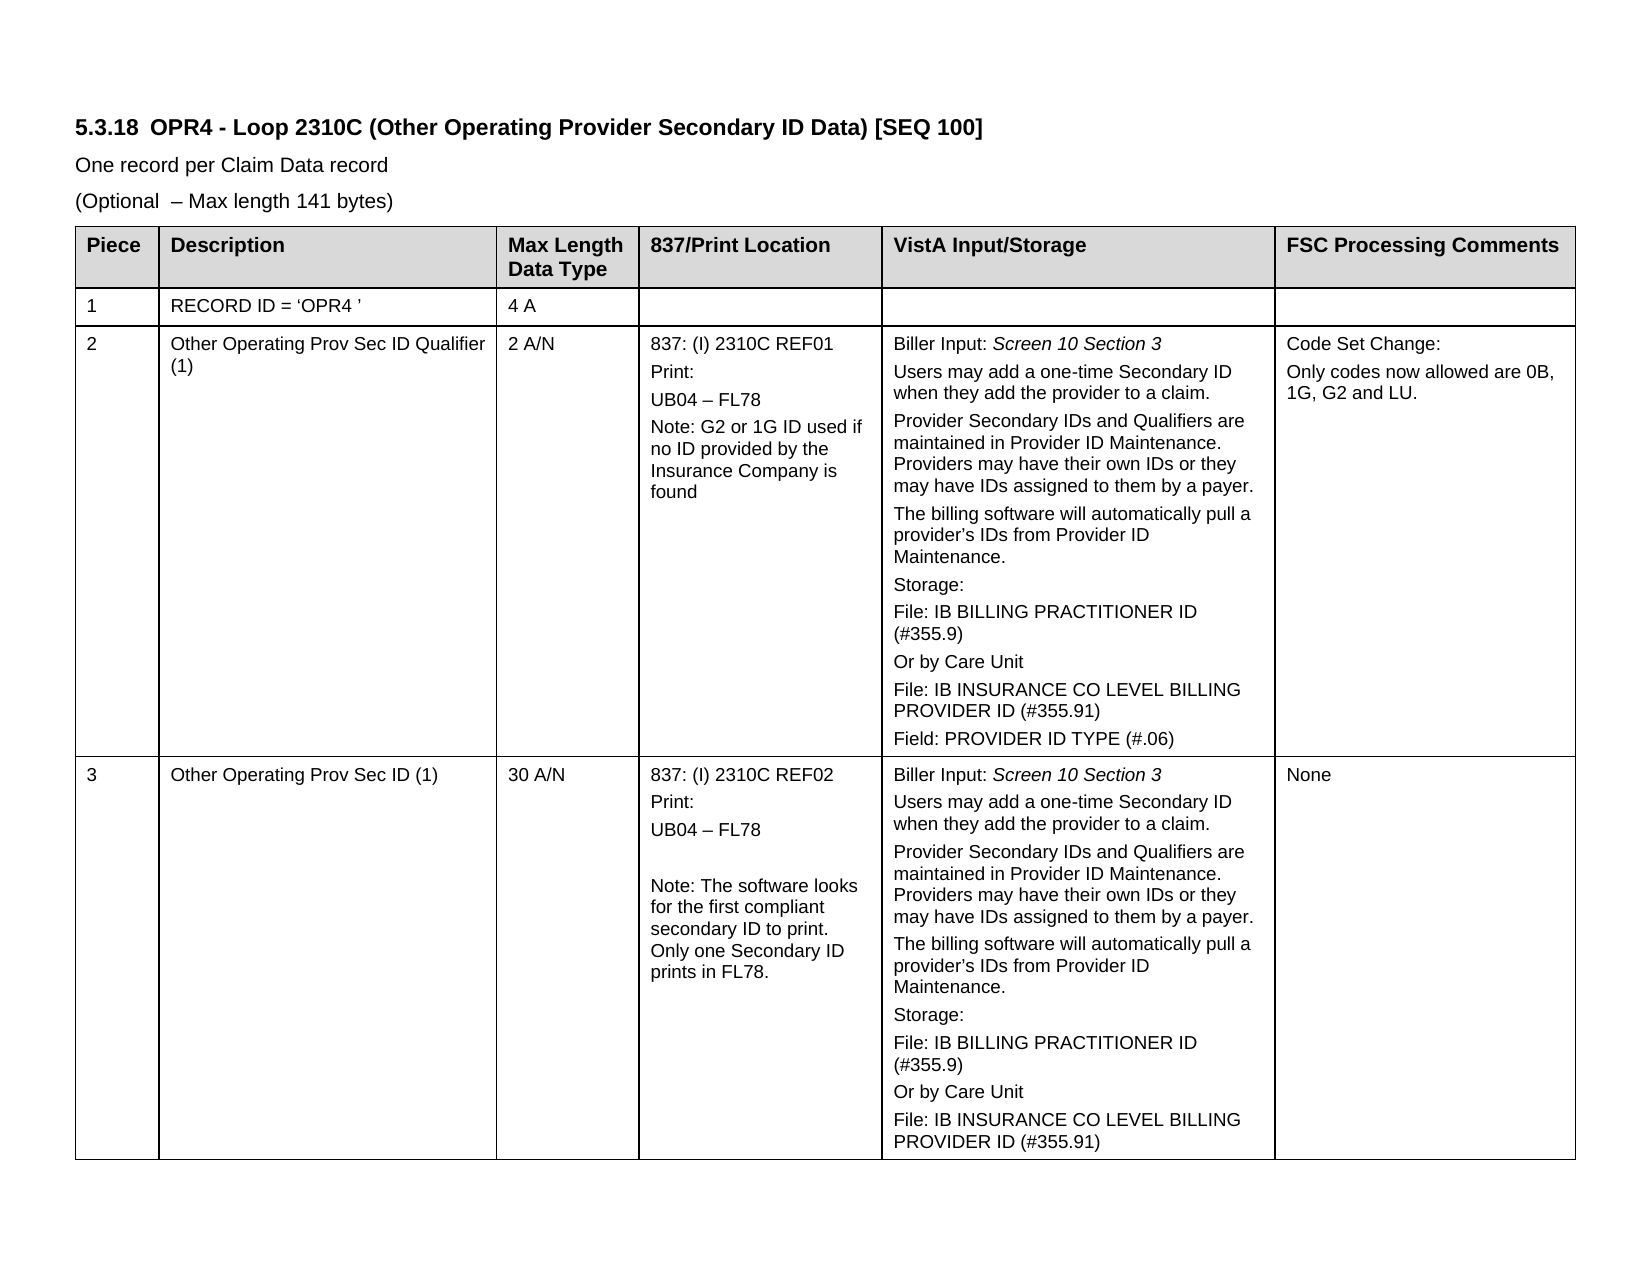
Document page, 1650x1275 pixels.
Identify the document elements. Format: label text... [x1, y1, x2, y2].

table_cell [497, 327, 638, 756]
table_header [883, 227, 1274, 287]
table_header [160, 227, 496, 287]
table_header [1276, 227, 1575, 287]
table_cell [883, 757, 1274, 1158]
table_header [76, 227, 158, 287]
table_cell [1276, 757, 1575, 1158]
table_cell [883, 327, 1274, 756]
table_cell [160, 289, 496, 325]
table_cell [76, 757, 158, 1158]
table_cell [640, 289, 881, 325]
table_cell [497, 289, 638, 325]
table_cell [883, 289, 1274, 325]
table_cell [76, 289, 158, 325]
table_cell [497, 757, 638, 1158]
text One record per Claim Data record [75, 153, 1575, 177]
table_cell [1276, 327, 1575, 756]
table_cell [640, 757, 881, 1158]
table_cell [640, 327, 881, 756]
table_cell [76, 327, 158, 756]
subtitle OPR4 - Loop 2310C (Other Operating Provider Secondary ID Data) [SEQ 100] [75, 114, 1575, 140]
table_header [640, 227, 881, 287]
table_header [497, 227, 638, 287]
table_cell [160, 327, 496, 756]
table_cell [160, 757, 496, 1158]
text (Optional – Max length 141 bytes) [75, 189, 1575, 213]
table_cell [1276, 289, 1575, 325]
